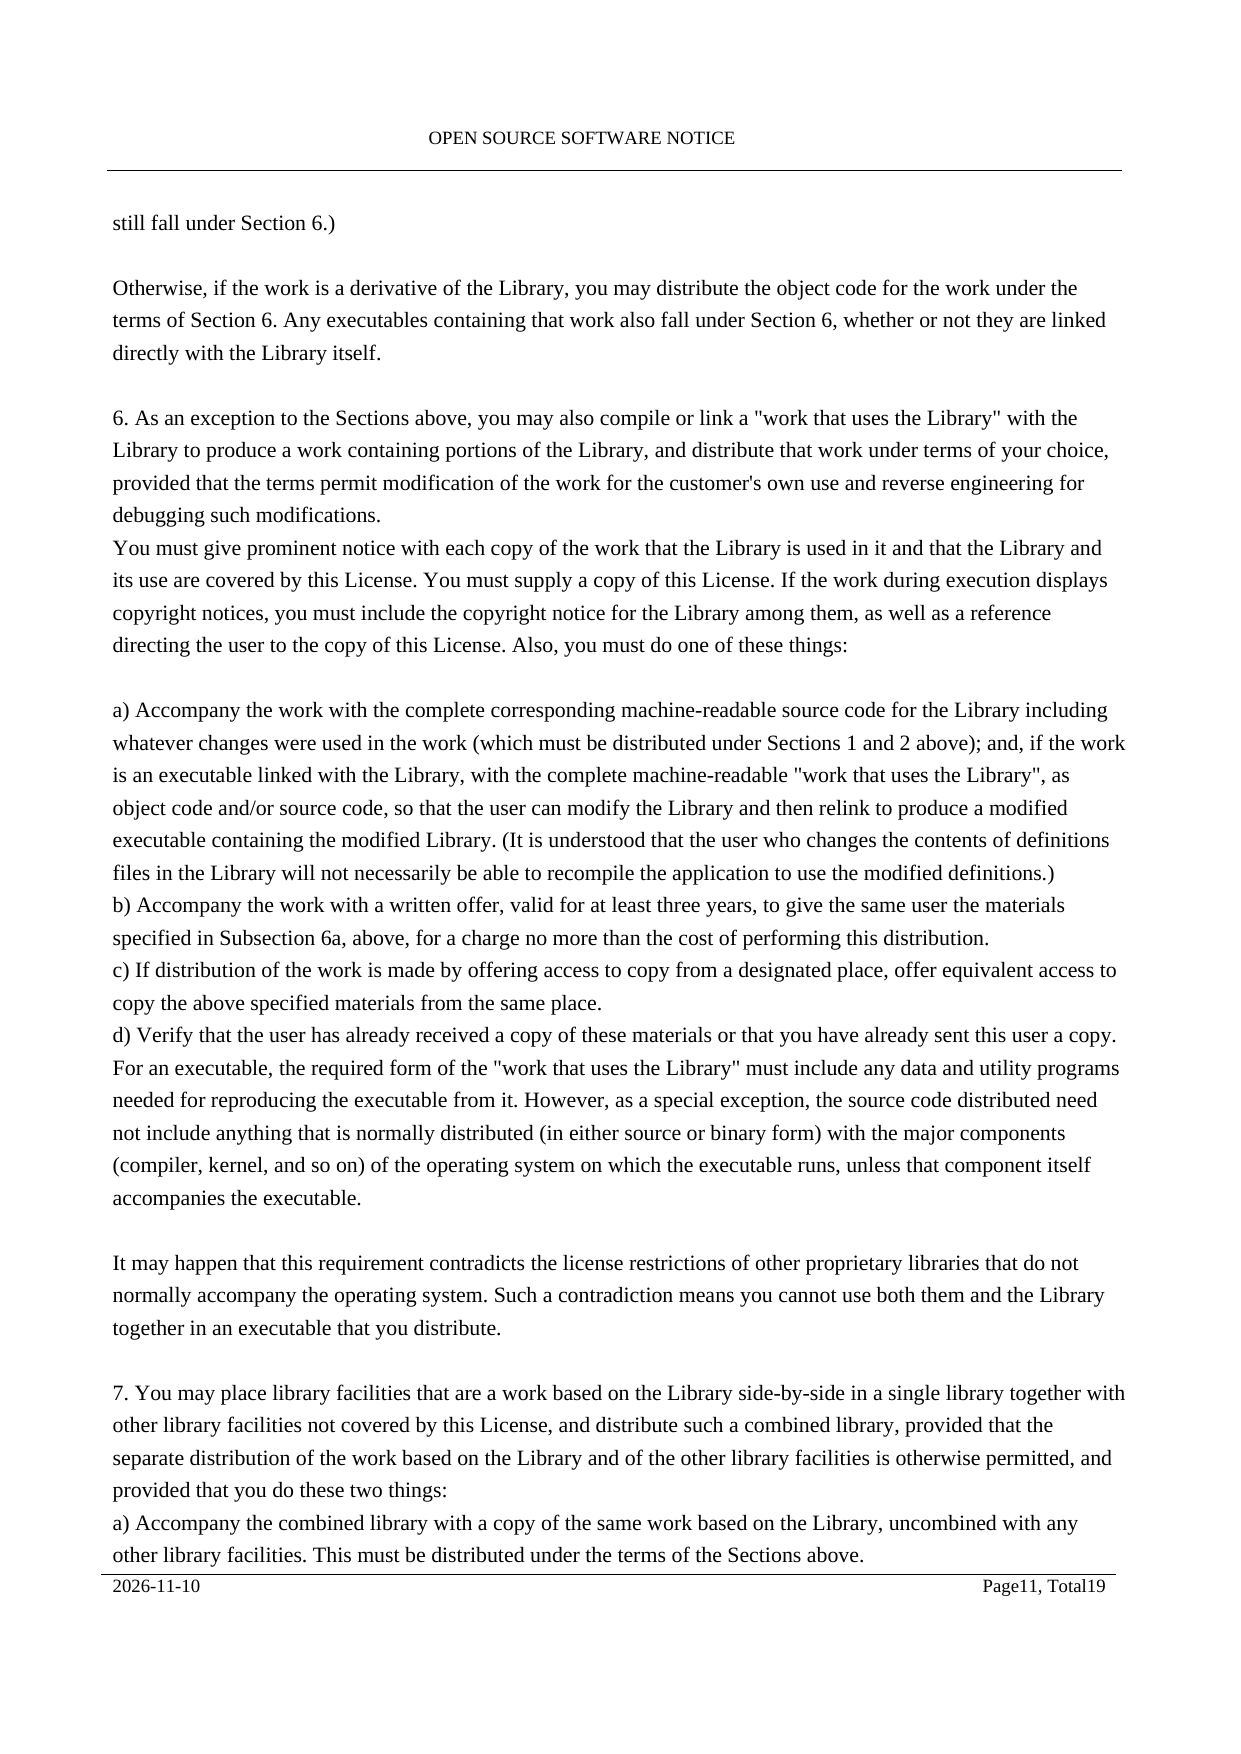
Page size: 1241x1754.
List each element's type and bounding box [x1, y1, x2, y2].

text [112, 206, 1128, 1571]
